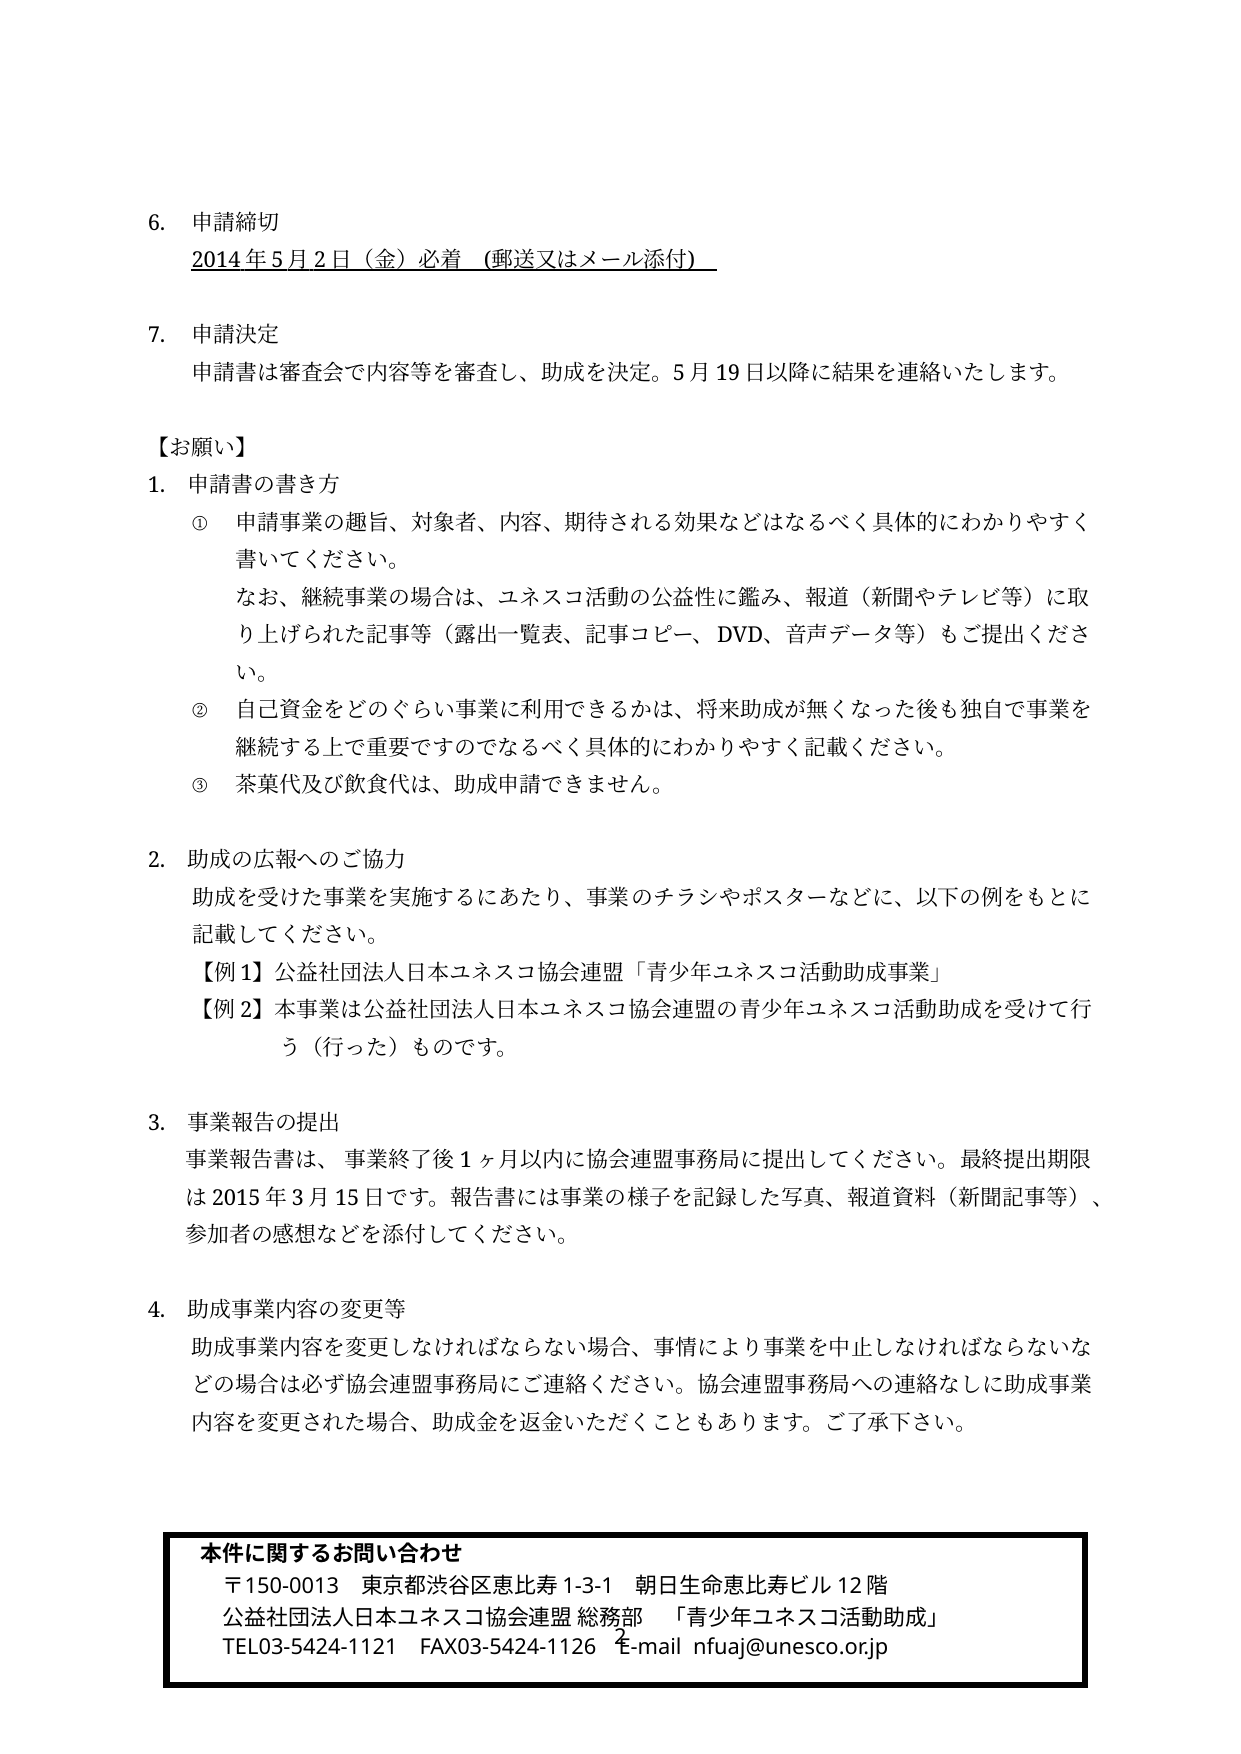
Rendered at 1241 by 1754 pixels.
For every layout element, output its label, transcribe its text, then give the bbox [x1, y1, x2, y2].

text 3. 事業報告の提出 [148, 1102, 1092, 1139]
text 申請書は審査会で内容等を審査し、助成を決定。5月19日以降に結果を連絡いたします。 [191, 352, 1092, 389]
text 【例2】本事業は公益社団法人日本ユネスコ協会連盟の青少年ユネスコ活動助成を受けて行う（行った）ものです。 [191, 989, 1092, 1064]
text 4. 助成事業内容の変更等 [148, 1289, 1092, 1327]
subtitle 申請決定 [148, 314, 1092, 352]
text 1. 申請書の書き方 [148, 464, 1092, 502]
text 【お願い】 [148, 427, 1092, 464]
subtitle 申請締切 [148, 202, 1092, 239]
text 助成事業内容を変更しなければならない場合、事情により事業を中止しなければならないなどの場合は必ず協会連盟事務局にご連絡ください。協会連盟事務局への連絡なしに助成事業内容を変更された場合、助成金を返金いただくこともあります。ご了承下さい。 [191, 1327, 1092, 1439]
text 助成を受けた事業を実施するにあたり、事業のチラシやポスターなどに、以下の例をもとに記載してください。 [192, 877, 1092, 952]
list 自己資金をどのぐらい事業に利用できるかは、将来助成が無くなった後も独自で事業を継続する上で重要ですのでなるべく具体的にわかりやすく記載ください。 [191, 689, 1092, 764]
list 申請事業の趣旨、対象者、内容、期待される効果などはなるべく具体的にわかりやすく書いてください。 [191, 502, 1092, 577]
text 事業報告書は、 事業終了後1ヶ月以内に協会連盟事務局に提出してください。最終提出期限は2015年3月15日です。報告書には事業の様子を記録した写真、報道資料（新聞記事等）、参加者の感想などを添付してください。 [185, 1139, 1092, 1252]
text 2014年5月2日（金）必着 (郵送又はメール添付) [148, 239, 1092, 277]
text 2. 助成の広報へのご協力 [148, 839, 1092, 877]
text 【例1】公益社団法人日本ユネスコ協会連盟「青少年ユネスコ活動助成事業」 [192, 952, 1092, 989]
list なお、継続事業の場合は、ユネスコ活動の公益性に鑑み、報道（新聞やテレビ等）に取り上げられた記事等（露出一覧表、記事コピー、DVD、音声データ等）もご提出ください。 [235, 577, 1092, 689]
list 茶菓代及び飲食代は、助成申請できません。 [191, 764, 1092, 802]
